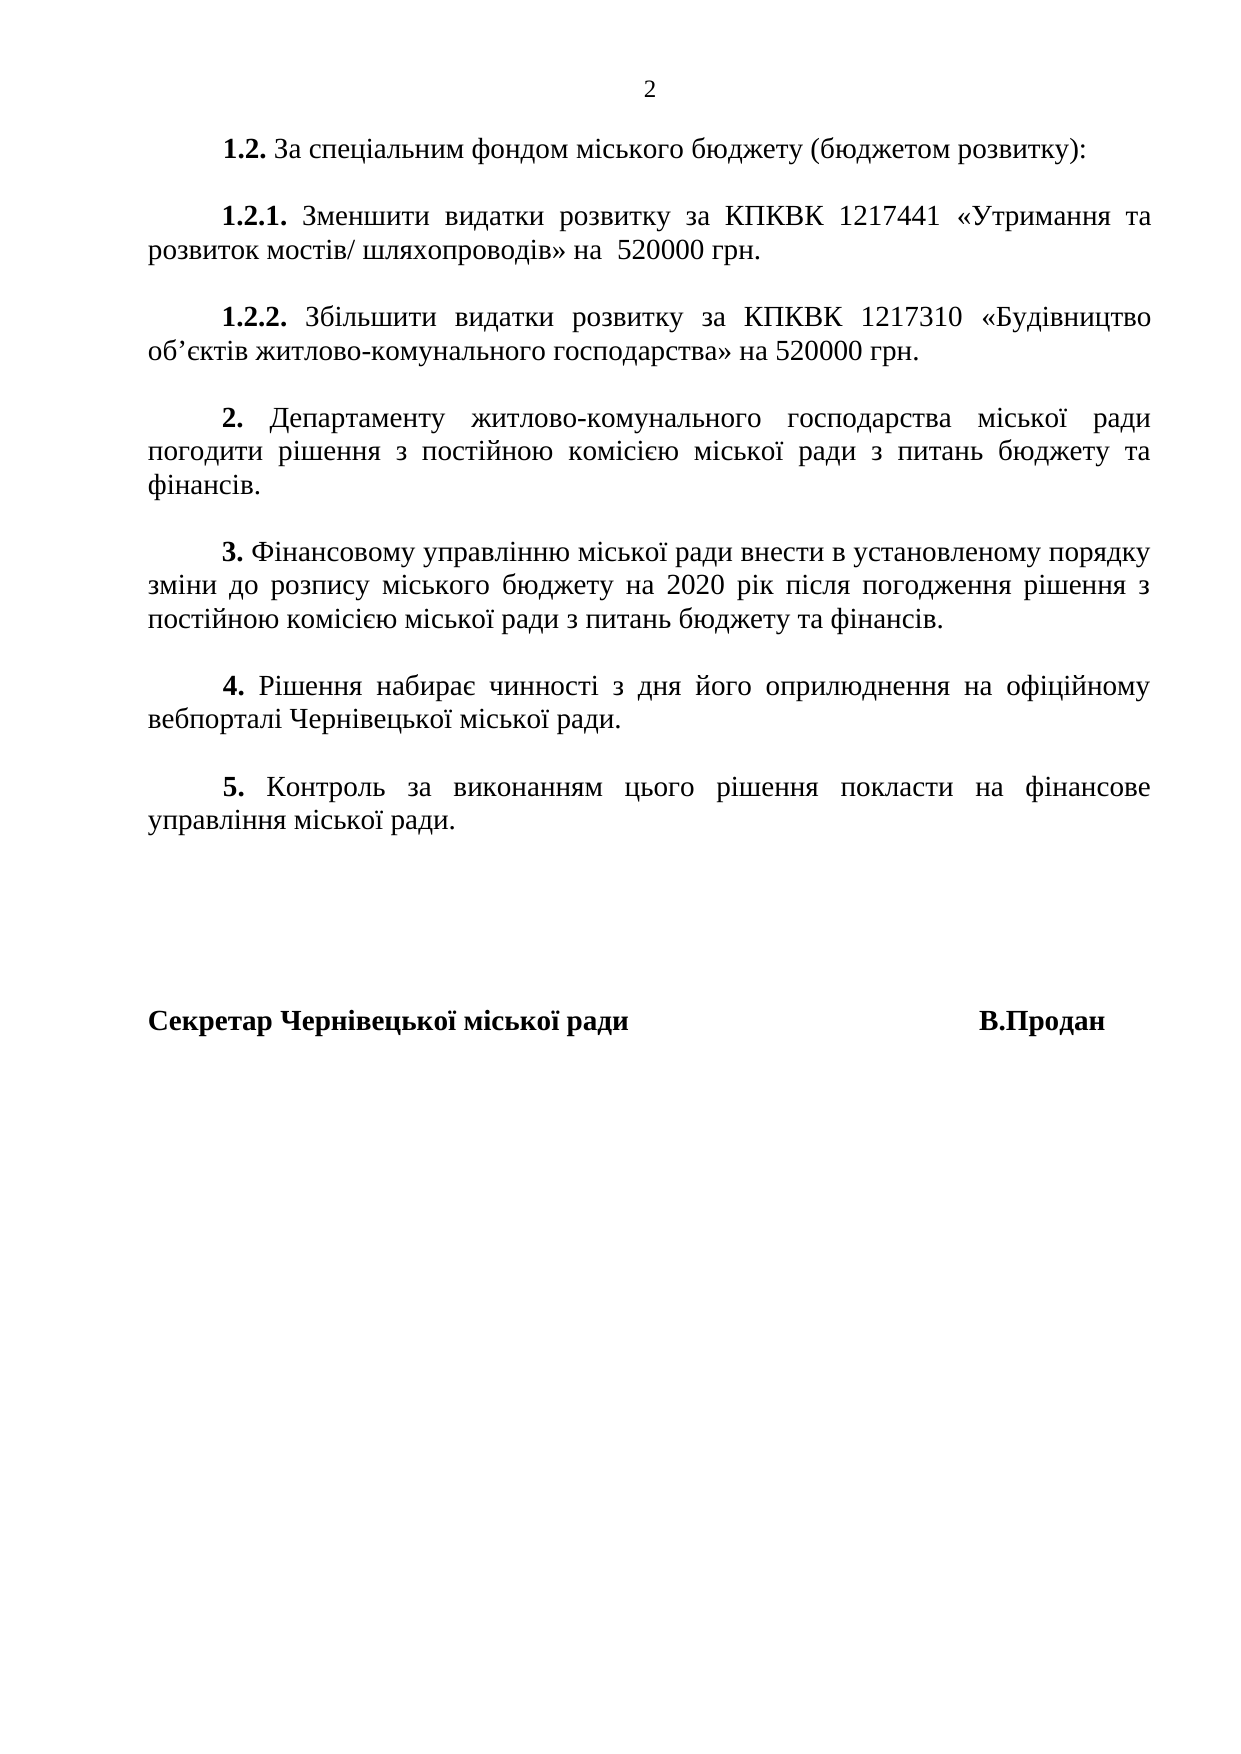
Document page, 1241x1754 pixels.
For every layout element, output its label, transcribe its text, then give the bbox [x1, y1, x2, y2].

text 5. Контроль за виконанням цього рішення покласти на фінансове управління міської ради. [148, 769, 1152, 836]
text 2. Департаменту житлово-комунального господарства міської ради погодити рішення з постійною комісією міської ради з питань бюджету та фінансів. [148, 400, 1152, 500]
text 1.2. За спеціальним фондом міського бюджету (бюджетом розвитку): [148, 131, 1152, 165]
text 1.2.1. Зменшити видатки розвитку за КПКВК 1217441 «Утримання та розвиток мостів/ шляхопроводів» на 520000 грн. [148, 198, 1152, 266]
text 3. Фінансовому управлінню міської ради внести в установленому порядку зміни до розпису міського бюджету на 2020 рік після погодження рішення з постійною комісією міської ради з питань бюджету та фінансів. [148, 534, 1152, 634]
subtitle Секретар Чернівецької міської ради В.Продан [148, 1003, 1152, 1037]
text 1.2.2. Збільшити видатки розвитку за КПКВК 1217310 «Будівництво об’єктів житлово-комунального господарства» на 520000 грн. [148, 299, 1152, 366]
text 4. Рішення набирає чинності з дня його оприлюднення на офіційному вебпорталі Чернівецької міської ради. [148, 668, 1152, 735]
